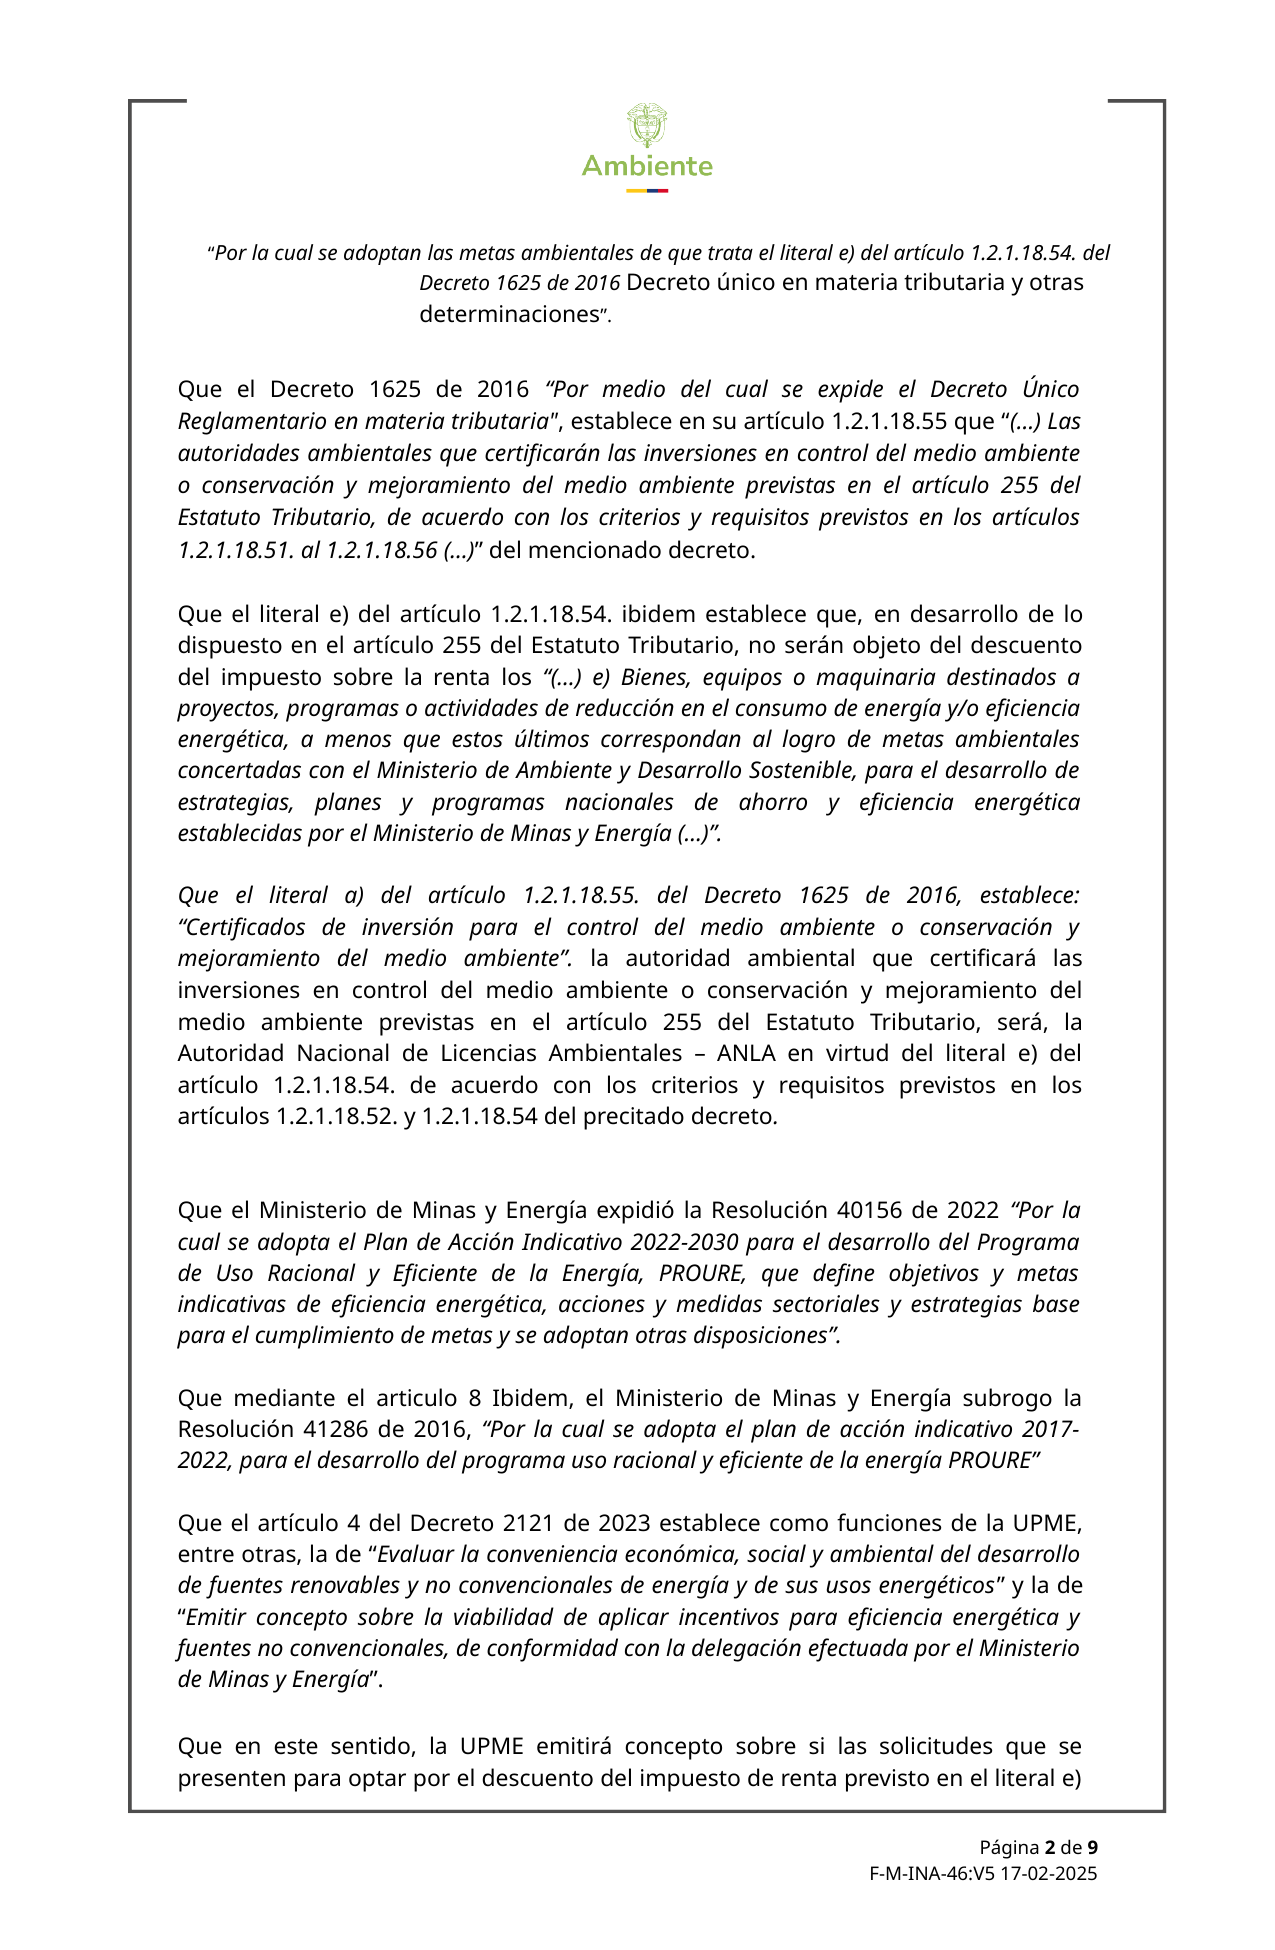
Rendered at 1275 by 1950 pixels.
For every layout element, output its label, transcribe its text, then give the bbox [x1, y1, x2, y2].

text Que mediante el articulo 8 Ibidem, el Ministerio de Minas y Energía subrogo la Resolución 41286 de 2016, “Por la cual se adopta el plan de acción indicativo 2017-2022, para el desarrollo del programa uso racional y eficiente de la energía PROURE” [177, 1382, 1083, 1475]
text Que el Decreto 1625 de 2016 “Por medio del cual se expide el Decreto Único Reglamentario en materia tributaria", establece en su artículo 1.2.1.18.55 que “(…) Las autoridades ambientales que certificarán las inversiones en control del medio ambiente o conservación y mejoramiento del medio ambiente previstas en el artículo 255 del Estatuto Tributario, de acuerdo con los criterios y requisitos previstos en los artículos 1.2.1.18.51. al 1.2.1.18.56 (…)” del mencionado decreto. [177, 251, 1084, 565]
text Que el artículo 4 del Decreto 2121 de 2023 establece como funciones de la UPME, entre otras, la de “Evaluar la conveniencia económica, social y ambiental del desarrollo de fuentes renovables y no convencionales de energía y de sus usos energéticos” y la de “Emitir concepto sobre la viabilidad de aplicar incentivos para eficiencia energética y fuentes no convencionales, de conformidad con la delegación efectuada por el Ministerio de Minas y Energía”. [177, 1507, 1084, 1694]
text Que el literal e) del artículo 1.2.1.18.54. ibidem establece que, en desarrollo de lo dispuesto en el artículo 255 del Estatuto Tributario, no serán objeto del descuento del impuesto sobre la renta los “(…) e) Bienes, equipos o maquinaria destinados a proyectos, programas o actividades de reducción en el consumo de energía y/o eficiencia energética, a menos que estos últimos correspondan al logro de metas ambientales concertadas con el Ministerio de Ambiente y Desarrollo Sostenible, para el desarrollo de estrategias, planes y programas nacionales de ahorro y eficiencia energética establecidas por el Ministerio de Minas y Energía (…)”. [177, 598, 1084, 848]
text Que el literal a) del artículo 1.2.1.18.55. del Decreto 1625 de 2016, establece: “Certificados de inversión para el control del medio ambiente o conservación y mejoramiento del medio ambiente”. la autoridad ambiental que certificará las inversiones en control del medio ambiente o conservación y mejoramiento del medio ambiente previstas en el artículo 255 del Estatuto Tributario, será, la Autoridad Nacional de Licencias Ambientales – ANLA en virtud del literal e) del artículo 1.2.1.18.54. de acuerdo con los criterios y requisitos previstos en los artículos 1.2.1.18.52. y 1.2.1.18.54 del precitado decreto. [177, 879, 1083, 1131]
text Que el Ministerio de Minas y Energía expidió la Resolución 40156 de 2022 “Por la cual se adopta el Plan de Acción Indicativo 2022-2030 para el desarrollo del Programa de Uso Racional y Eficiente de la Energía, PROURE, que define objetivos y metas indicativas de eficiencia energética, acciones y medidas sectoriales y estrategias base para el cumplimiento de metas y se adoptan otras disposiciones”. [177, 1194, 1083, 1350]
picture [68, 0, 1226, 1913]
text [177, 1730, 1083, 1793]
